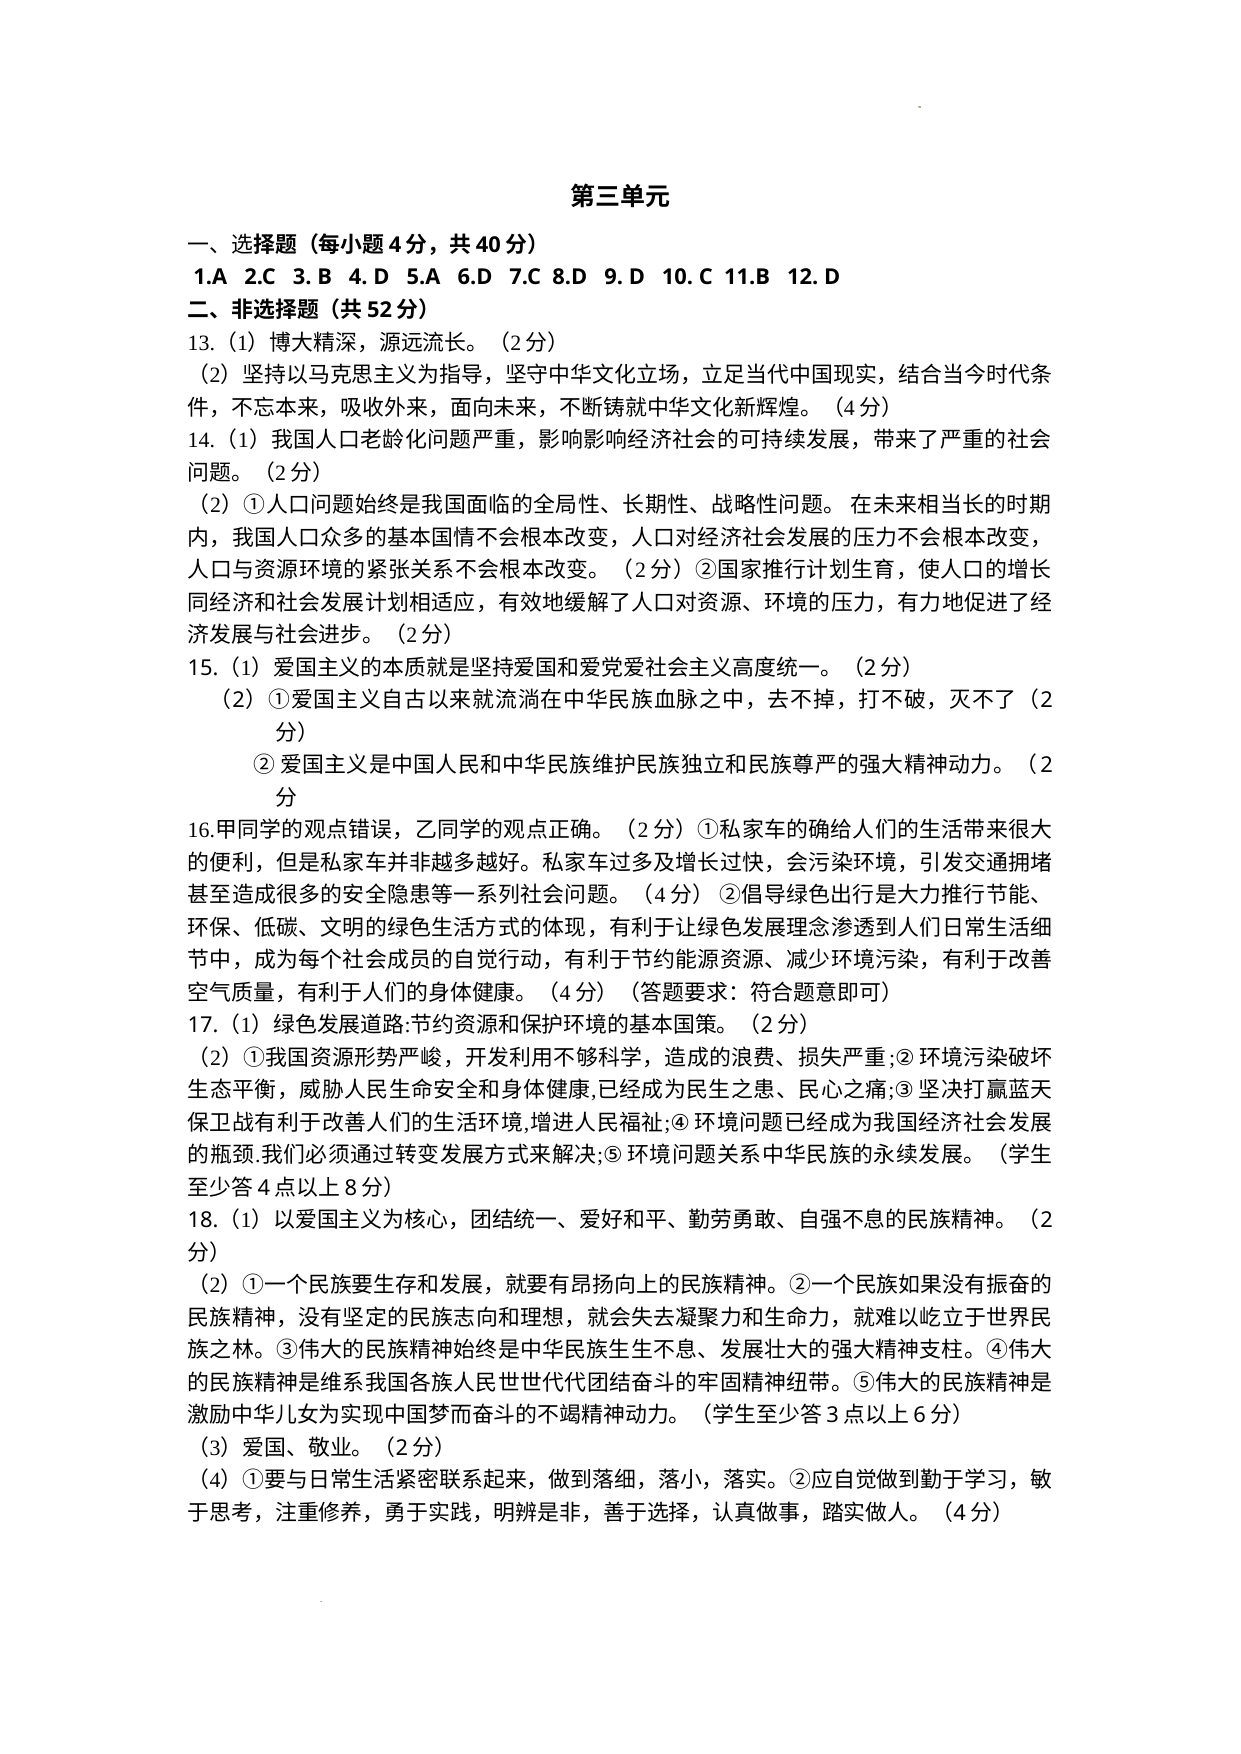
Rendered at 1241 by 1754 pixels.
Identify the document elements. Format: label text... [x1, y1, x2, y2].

text （2）坚持以马克思主义为指导，坚守中华文化立场，立足当代中国现实，结合当今时代条件，不忘本来，吸收外来，面向未来，不断铸就中华文化新辉煌。（4分） [187, 357, 1053, 422]
text 15.（1）爱国主义的本质就是坚持爱国和爱党爱社会主义高度统一。（2分） [187, 649, 1053, 682]
text ②爱国主义是中国人民和中华民族维护民族独立和民族尊严的强大精神动力。（2分 [253, 747, 1053, 812]
text 16.甲同学的观点错误，乙同学的观点正确。（2分）①私家车的确给人们的生活带来很大的便利，但是私家车并非越多越好。私家车过多及增长过快，会污染环境，引发交通拥堵，甚至造成很多的安全隐患等一系列社会问题。（4分） ②倡导绿色出行是大力推行节能、环保、低碳、文明的绿色生活方式的体现，有利于让绿色发展理念渗透到人们日常生活细节中，成为每个社会成员的自觉行动，有利于节约能源资源、减少环境污染，有利于改善空气质量，有利于人们的身体健康。（4分）（答题要求：符合题意即可） [187, 812, 1053, 1007]
text 二、非选择题（共52分） [187, 292, 1053, 324]
text 1.A 2.C 3. B 4. D 5.A 6.D 7.C 8.D 9. D 10. C 11.B 12. D [187, 259, 1053, 292]
text 一、选择题（每小题4分，共40分） [187, 227, 1053, 259]
text 17.（1）绿色发展道路:节约资源和保护环境的基本国策。（2分） （2）①我国资源形势严峻，开发利用不够科学，造成的浪费、损失严重;②环境污染破坏生态平衡，威胁人民生命安全和身体健康,已经成为民生之患、民心之痛;③坚决打贏蓝天保卫战有利于改善人们的生活环境,增进人民福祉;④环境问题已经成为我国经济社会发展的瓶颈.我们必须通过转变发展方式来解决;⑤环境问题关系中华民族的永续发展。（学生至少答4点以上8分） 18.（1）以爱国主义为核心，团结统一、爱好和平、勤劳勇敢、自强不息的民族精神。（2分） [187, 1007, 1053, 1267]
text 13.（1）博大精深，源远流长。（2分） [187, 324, 1053, 357]
text （2）①人口问题始终是我国面临的全局性、长期性、战略性问题。 在未来相当长的时期内，我国人口众多的基本国情不会根本改变，人口对经济社会发展的压力不会根本改变，人口与资源环境的紧张关系不会根本改变。（2分）②国家推行计划生育，使人口的增长同经济和社会发展计划相适应，有效地缓解了人口对资源、环境的压力，有力地促进了经济发展与社会进步。（2分） [187, 487, 1053, 649]
text （2）①爱国主义自古以来就流淌在中华民族血脉之中，去不掉，打不破，灭不了（2分） [209, 682, 1053, 747]
text 第三单元 [187, 162, 1053, 227]
text 14.（1）我国人口老龄化问题严重，影响影响经济社会的可持续发展，带来了严重的社会问题。（2分） [187, 422, 1053, 487]
text （2）①一个民族要生存和发展，就要有昂扬向上的民族精神。②一个民族如果没有振奋的民族精神，没有坚定的民族志向和理想，就会失去凝聚力和生命力，就难以屹立于世界民族之林。③伟大的民族精神始终是中华民族生生不息、发展壮大的强大精神支柱。④伟大的民族精神是维系我国各族人民世世代代团结奋斗的牢固精神纽带。⑤伟大的民族精神是激励中华儿女为实现中国梦而奋斗的不竭精神动力。（学生至少答3点以上6分） （3）爱国、敬业。（2分） （4）①要与日常生活紧密联系起来，做到落细，落小，落实。②应自觉做到勤于学习，敏于思考，注重修养，勇于实践，明辨是非，善于选择，认真做事，踏实做人。（4分） [187, 1267, 1053, 1527]
